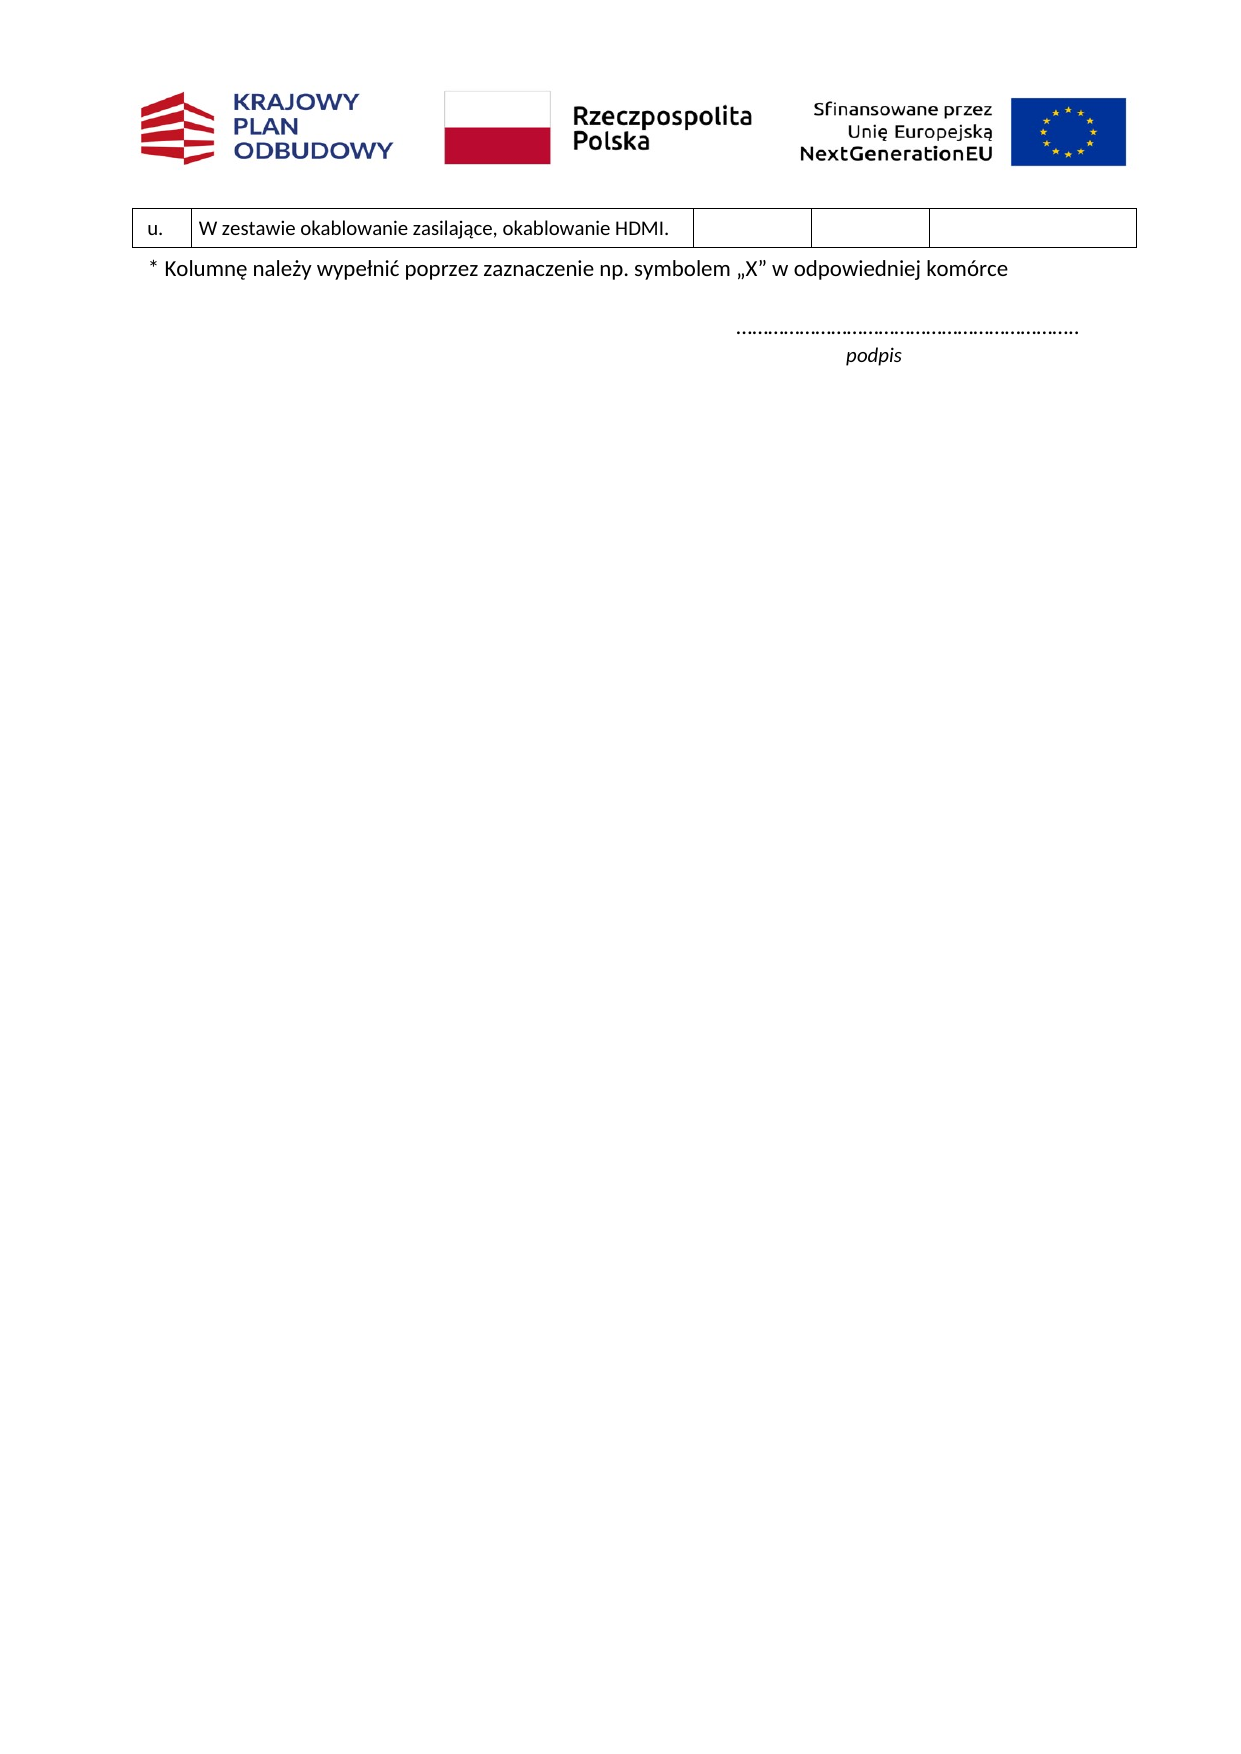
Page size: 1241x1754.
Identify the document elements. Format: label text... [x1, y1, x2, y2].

table_cell [133, 209, 191, 247]
table_cell [930, 209, 1136, 247]
picture [103, 73, 1173, 189]
text * Kolumnę należy wypełnić poprzez zaznaczenie np. symbolem „X” w odpowiedniej komórce [148, 254, 1093, 282]
table_cell [812, 209, 929, 247]
text ……………………………………………………….. [723, 312, 1093, 341]
table_cell W zestawie okablowanie zasilające, okablowanie HDMI. [192, 209, 693, 247]
text podpis [723, 343, 1093, 368]
table_cell [694, 209, 811, 247]
